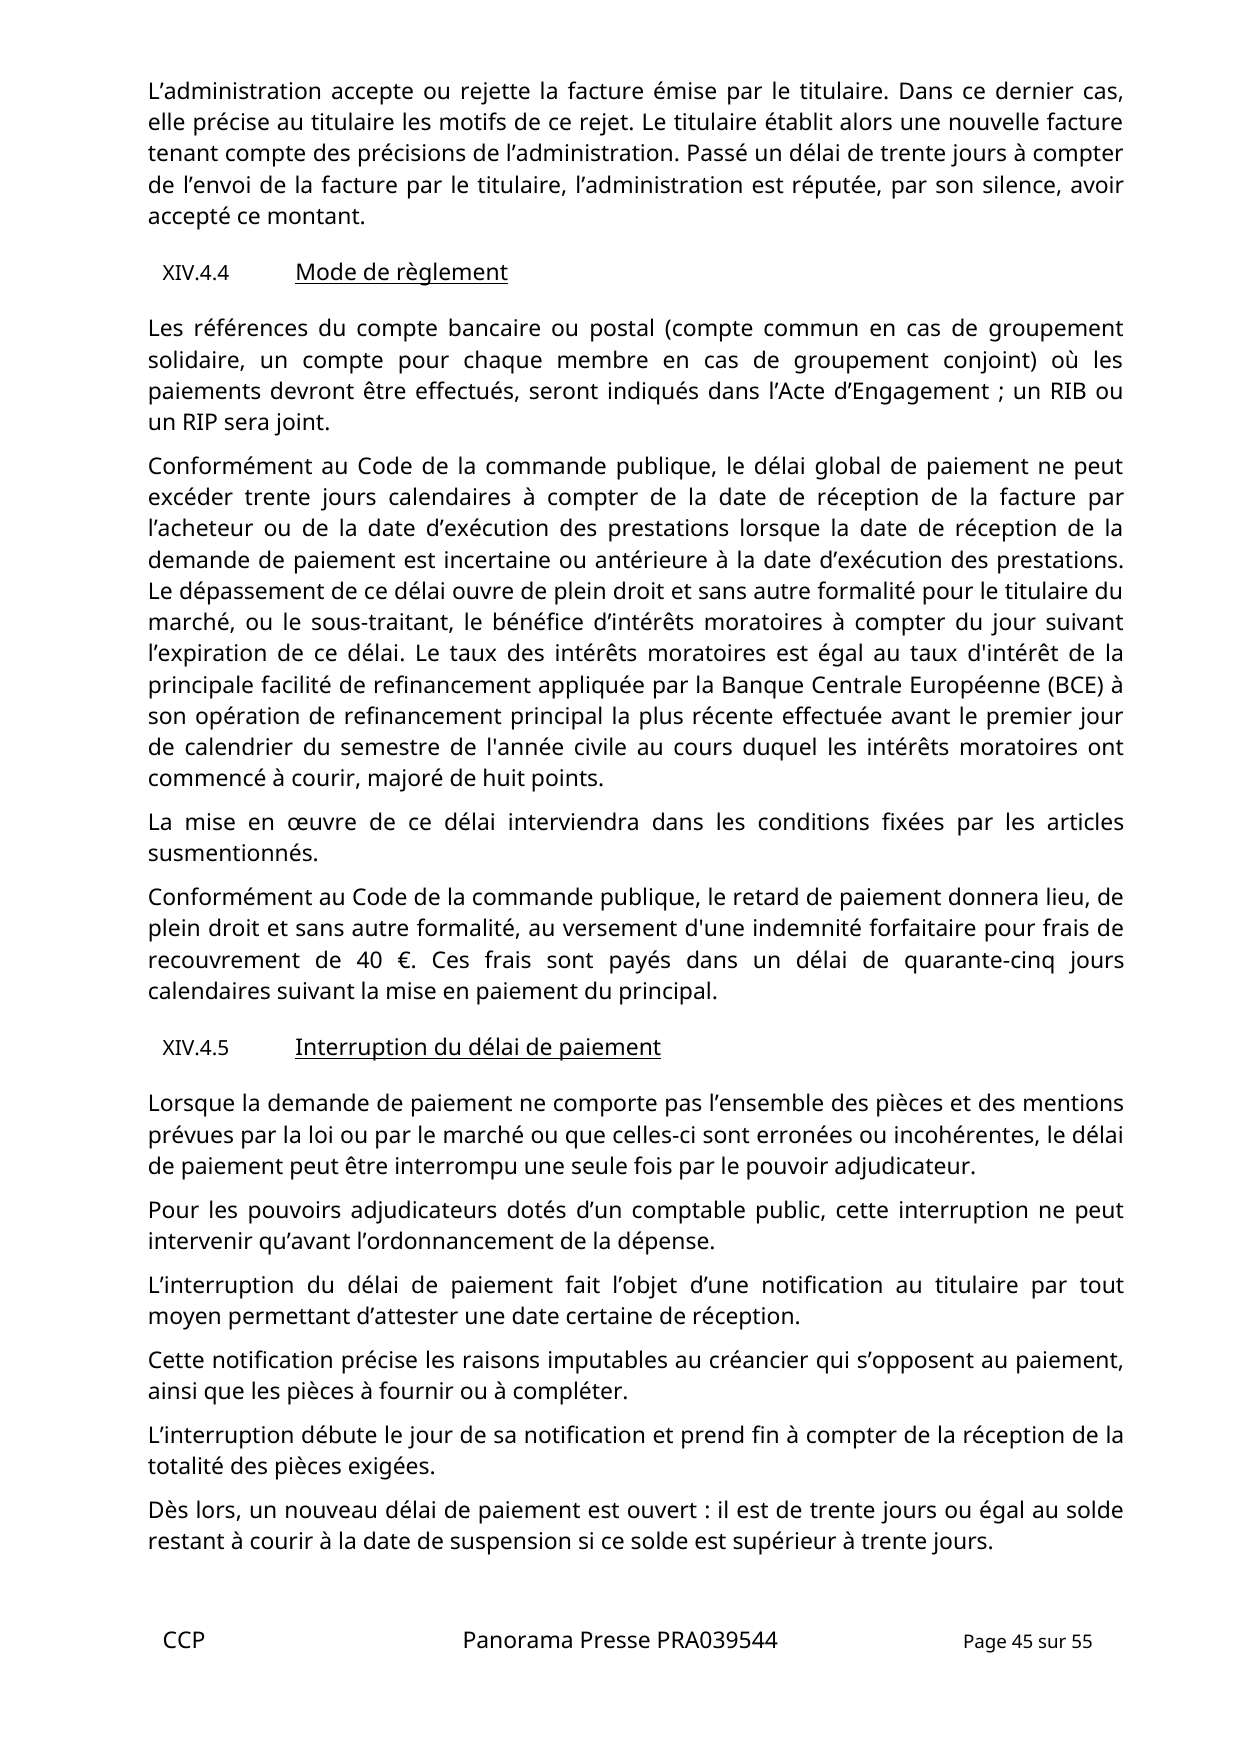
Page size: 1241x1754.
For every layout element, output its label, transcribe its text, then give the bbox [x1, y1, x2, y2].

text Les références du compte bancaire ou postal (compte commun en cas de groupement solidaire, un compte pour chaque membre en cas de groupement conjoint) où les paiements devront être effectués, seront indiqués dans l’Acte d’Engagement ; un RIB ou un RIP sera joint. [148, 312, 1125, 437]
text Cette notification précise les raisons imputables au créancier qui s’opposent au paiement, ainsi que les pièces à fournir ou à compléter. [148, 1344, 1125, 1406]
text L’interruption débute le jour de sa notification et prend fin à compter de la réception de la totalité des pièces exigées. [148, 1419, 1125, 1481]
text Pour les pouvoirs adjudicateurs dotés d’un comptable public, cette interruption ne peut intervenir qu’avant l’ordonnancement de la dépense. [148, 1194, 1125, 1256]
text Dès lors, un nouveau délai de paiement est ouvert : il est de trente jours ou égal au solde restant à courir à la date de suspension si ce solde est supérieur à trente jours. [148, 1494, 1125, 1556]
text La mise en œuvre de ce délai interviendra dans les conditions fixées par les articles susmentionnés. [148, 806, 1125, 869]
text L’interruption du délai de paiement fait l’objet d’une notification au titulaire par tout moyen permettant d’attester une date certaine de réception. [148, 1269, 1125, 1331]
subtitle Mode de règlement [162, 256, 1101, 287]
text Conformément au Code de la commande publique, le délai global de paiement ne peut excéder trente jours calendaires à compter de la date de réception de la facture par l’acheteur ou de la date d’exécution des prestations lorsque la date de réception de la demande de paiement est incertaine ou antérieure à la date d’exécution des prestations. Le dépassement de ce délai ouvre de plein droit et sans autre formalité pour le titulaire du marché, ou le sous-traitant, le bénéfice d’intérêts moratoires à compter du jour suivant l’expiration de ce délai. Le taux des intérêts moratoires est égal au taux d'intérêt de la principale facilité de refinancement appliquée par la Banque Centrale Européenne (BCE) à son opération de refinancement principal la plus récente effectuée avant le premier jour de calendrier du semestre de l'année civile au cours duquel les intérêts moratoires ont commencé à courir, majoré de huit points. [148, 450, 1125, 794]
text Lorsque la demande de paiement ne comporte pas l’ensemble des pièces et des mentions prévues par la loi ou par le marché ou que celles-ci sont erronées ou incohérentes, le délai de paiement peut être interrompu une seule fois par le pouvoir adjudicateur. [148, 1087, 1125, 1181]
text Conformément au Code de la commande publique, le retard de paiement donnera lieu, de plein droit et sans autre formalité, au versement d'une indemnité forfaitaire pour frais de recouvrement de 40 €. Ces frais sont payés dans un délai de quarante-cinq jours calendaires suivant la mise en paiement du principal. [148, 881, 1125, 1006]
text L’administration accepte ou rejette la facture émise par le titulaire. Dans ce dernier cas, elle précise au titulaire les motifs de ce rejet. Le titulaire établit alors une nouvelle facture tenant compte des précisions de l’administration. Passé un délai de trente jours à compter de l’envoi de la facture par le titulaire, l’administration est réputée, par son silence, avoir accepté ce montant. [148, 75, 1125, 231]
subtitle Interruption du délai de paiement [162, 1031, 1101, 1062]
